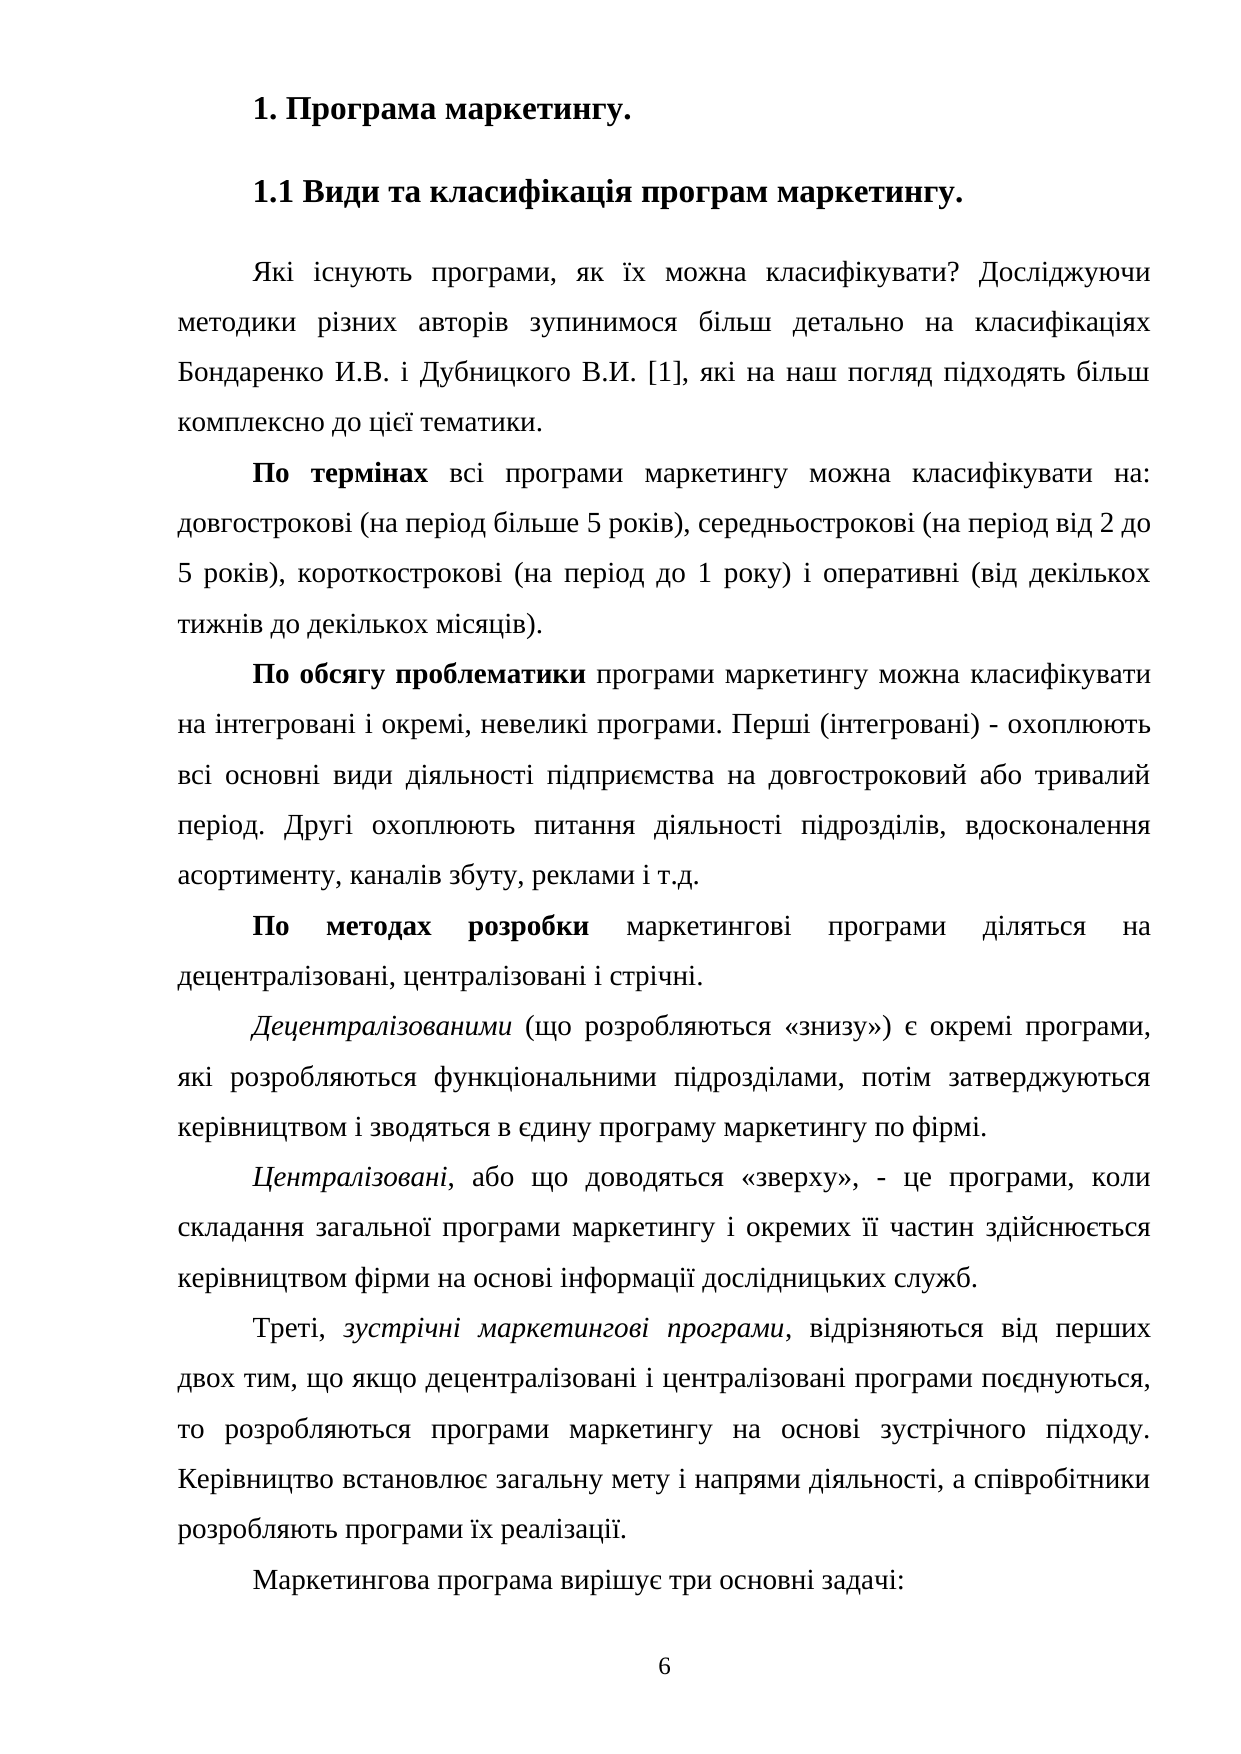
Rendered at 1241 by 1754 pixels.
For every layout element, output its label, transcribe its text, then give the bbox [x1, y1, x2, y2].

text Децентралізованими (що розробляються «знизу») є окремі програми, які розробляються функціональними підрозділами, потім затверджуються керівництвом і зводяться в єдину програму маркетингу по фірмі. [177, 1008, 1152, 1142]
text Треті, зустрічні маркетингові програми, відрізняються від перших двох тим, що якщо децентралізовані і централізовані програми поєднуються, то розробляються програми маркетингу на основі зустрічного підходу. Керівництво встановлює загальну мету і напрями діяльності, а співробітники розробляють програми їх реалізації. [177, 1310, 1152, 1545]
text Які існують програми, як їх можна класифікувати? Досліджуючи методики різних авторів зупинимося більш детально на класифікаціях Бондаренко И.В. і Дубницкого В.И. [1], які на наш погляд підходять більш комплексно до цієї тематики. [177, 254, 1152, 438]
text По термінах всі програми маркетингу можна класифікувати на: довгострокові (на період більше 5 років), середньострокові (на період від 2 до 5 років), короткострокові (на період до 1 року) і оперативні (від декількох тижнів до декількох місяців). [177, 455, 1152, 639]
text Маркетингова програма вирішує три основні задачі: [177, 1562, 1152, 1595]
text Централізовані, або що доводяться «зверху», - це програми, коли складання загальної програми маркетингу і окремих її частин здійснюється керівництвом фірми на основі інформації дослідницьких служб. [177, 1159, 1152, 1293]
text По обсягу проблематики програми маркетингу можна класифікувати на інтегровані і окремі, невеликі програми. Перші (інтегровані) - охоплюють всі основні види діяльності підприємства на довгостроковий або тривалий період. Другі охоплюють питання діяльності підрозділів, вдосконалення асортименту, каналів збуту, реклами і т.д. [177, 656, 1152, 891]
text 1. Програма маркетингу. [177, 89, 1152, 127]
text 1.1 Види та класифікація програм маркетингу. [177, 171, 1152, 209]
text По методах розробки маркетингові програми діляться на децентралізовані, централізовані і стрічні. [177, 908, 1152, 992]
